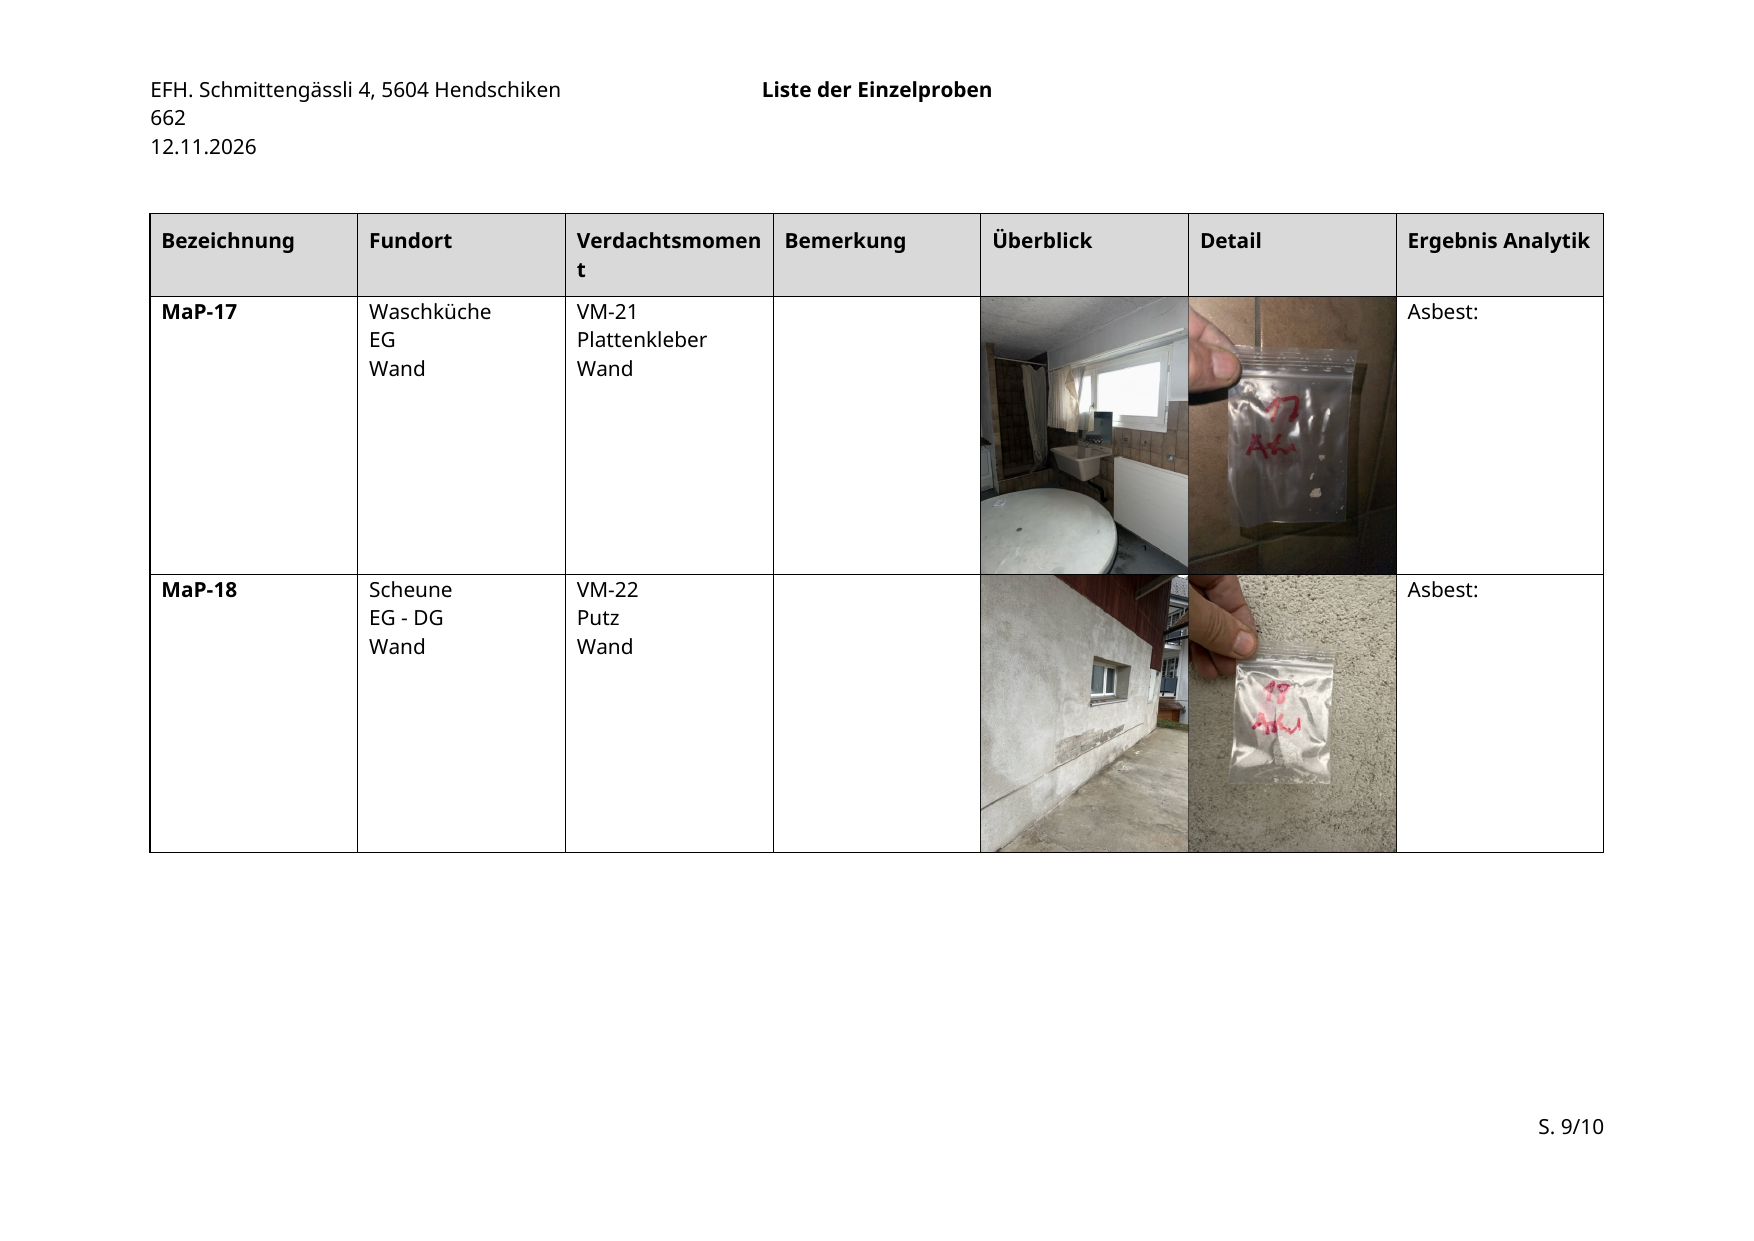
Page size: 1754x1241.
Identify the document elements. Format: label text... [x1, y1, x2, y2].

table_cell Scheune EG - DG Wand [358, 575, 565, 852]
table_header Fundort [358, 214, 565, 296]
table_header Verdachtsmoment [566, 214, 773, 296]
table_cell Asbest: [1397, 297, 1603, 574]
table_cell Waschküche EG Wand [358, 297, 565, 574]
table_cell [774, 297, 980, 574]
table_cell MaP-18 [151, 575, 357, 852]
table_header Überblick [981, 214, 1188, 296]
picture [980, 297, 1397, 574]
table_cell VM-21 Plattenkleber Wand [566, 297, 773, 574]
table_cell Asbest: [1397, 575, 1603, 852]
table_header Ergebnis Analytik [1397, 214, 1603, 296]
table_cell VM-22 Putz Wand [566, 575, 773, 852]
table_header Bemerkung [774, 214, 980, 296]
table_header Bezeichnung [151, 214, 357, 296]
picture [980, 575, 1397, 852]
table_header Detail [1189, 214, 1396, 296]
table_cell MaP-17 [151, 297, 357, 574]
table_cell [774, 575, 980, 852]
